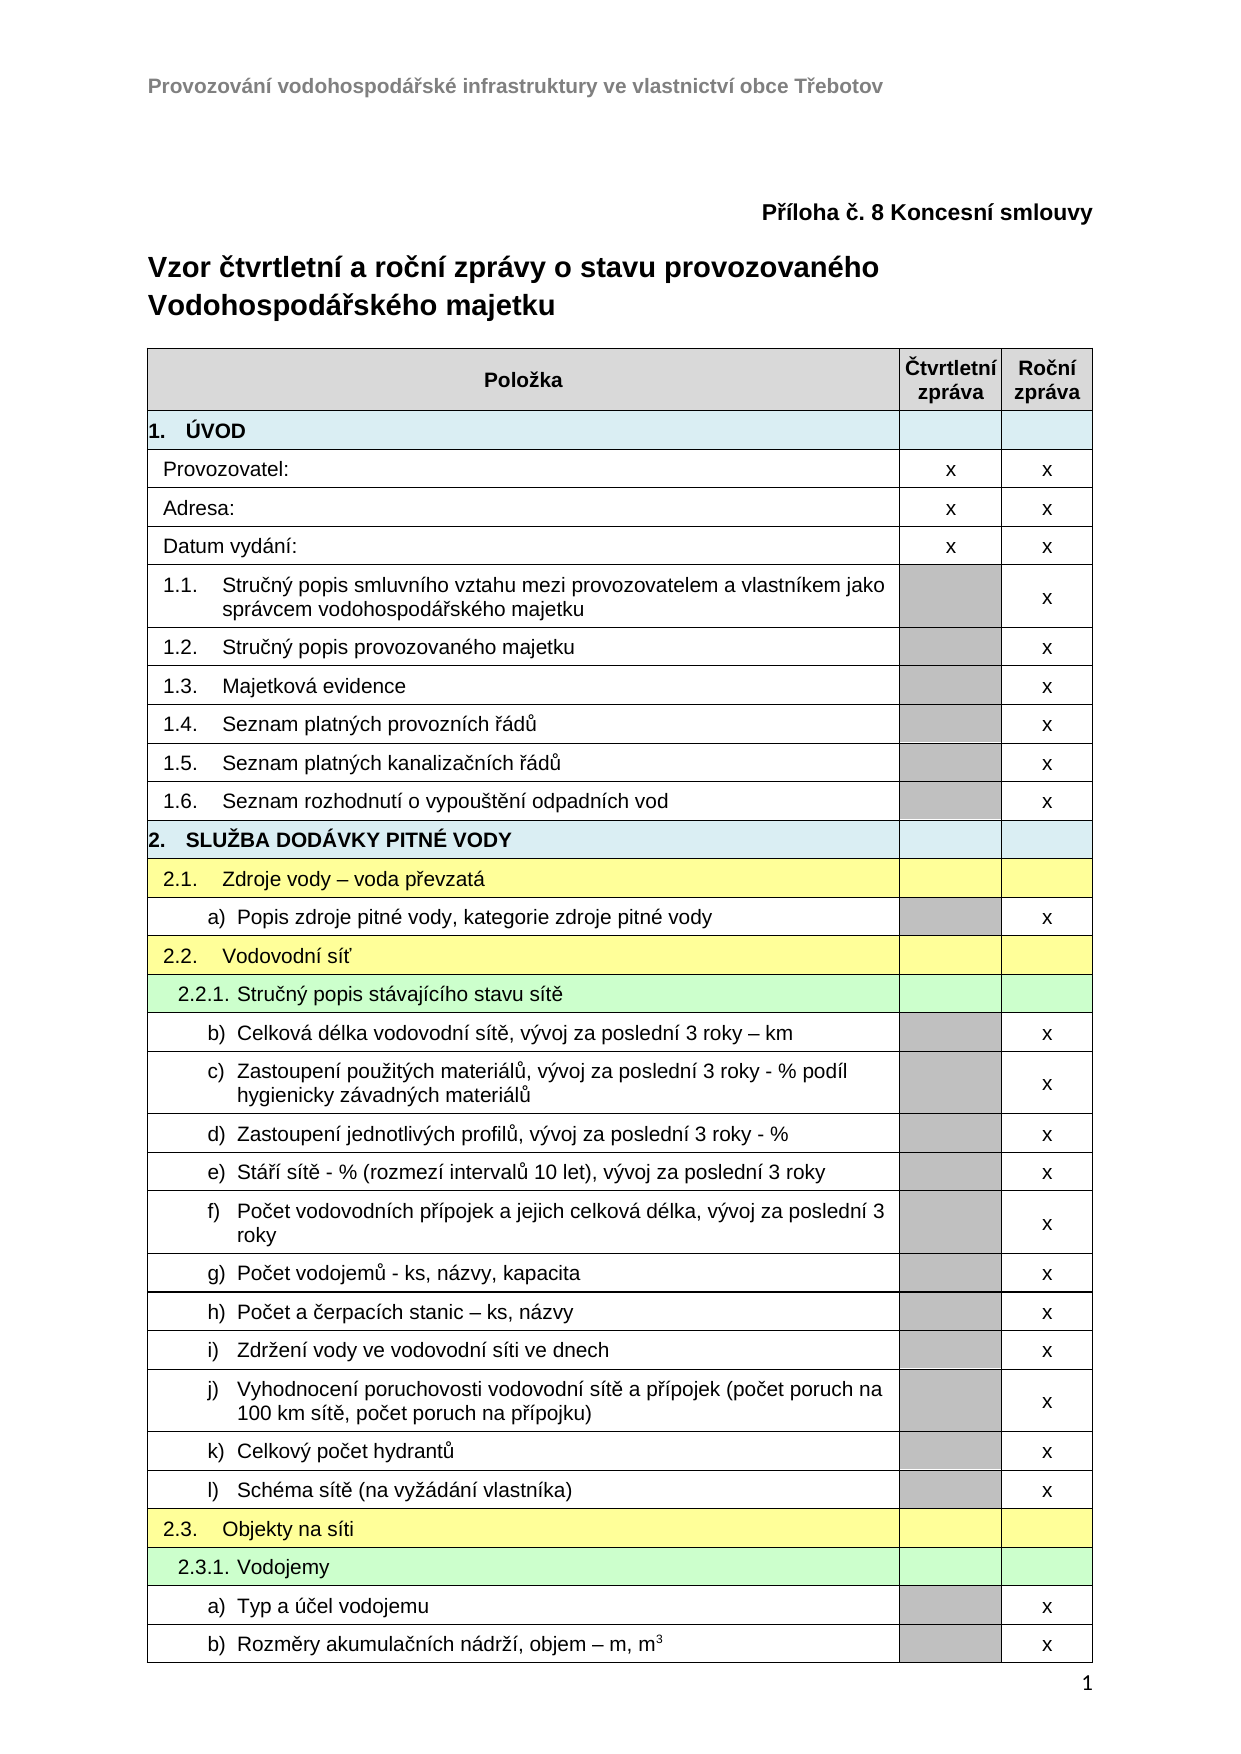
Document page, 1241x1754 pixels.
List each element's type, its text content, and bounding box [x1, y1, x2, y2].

table_cell [900, 565, 1001, 627]
table_cell [900, 666, 1001, 704]
table_cell x [1002, 565, 1092, 627]
table_cell [900, 1509, 1001, 1547]
table_cell Celkový počet hydrantů [148, 1432, 899, 1469]
table_cell x [1002, 527, 1092, 564]
table_cell Stručný popis stávajícího stavu sítě [148, 975, 899, 1012]
table_cell x [1002, 898, 1092, 935]
table_cell [900, 1471, 1001, 1508]
table_cell [900, 705, 1001, 742]
table_cell Vyhodnocení poruchovosti vodovodní sítě a přípojek (počet poruch na 100 km sítě, počet poruch na přípojku) [148, 1370, 899, 1431]
table_cell [900, 744, 1001, 781]
table_cell [900, 936, 1001, 974]
table_cell Vodojemy [148, 1548, 899, 1585]
table_cell Zdroje vody – voda převzatá [148, 859, 899, 897]
table_cell Stručný popis provozovaného majetku [148, 628, 899, 665]
table_cell Popis zdroje pitné vody, kategorie zdroje pitné vody [148, 898, 899, 935]
table_header Roční zpráva [1002, 349, 1092, 410]
table_cell [900, 1254, 1001, 1291]
table_cell [1002, 936, 1092, 974]
table_cell Počet vodovodních přípojek a jejich celková délka, vývoj za poslední 3 roky [148, 1191, 899, 1253]
table_cell [900, 1114, 1001, 1152]
table_cell x [1002, 1013, 1092, 1051]
table_cell Celková délka vodovodní sítě, vývoj za poslední 3 roky – km [148, 1013, 899, 1051]
table_cell x [1002, 1191, 1092, 1253]
table_cell x [1002, 628, 1092, 665]
table_cell [900, 628, 1001, 665]
table_cell Majetková evidence [148, 666, 899, 704]
table_cell x [900, 527, 1001, 564]
table_cell Schéma sítě (na vyžádání vlastníka) [148, 1471, 899, 1508]
table_cell x [1002, 744, 1092, 781]
table_cell [900, 1052, 1001, 1113]
table_cell [1002, 411, 1092, 449]
table_cell [900, 1432, 1001, 1469]
table_cell x [1002, 1114, 1092, 1152]
table_cell x [1002, 450, 1092, 487]
table_cell Adresa: [148, 488, 899, 526]
table_cell [900, 898, 1001, 935]
table_cell x [1002, 1331, 1092, 1368]
table_cell Provozovatel: [148, 450, 899, 487]
text Vzor čtvrtletní a roční zprávy o stavu provozovaného Vodohospodářského majetku [148, 250, 1093, 322]
table_cell Služba dodávky pitné vody [148, 821, 899, 858]
table_cell Vodovodní síť [148, 936, 899, 974]
table_cell [1002, 821, 1092, 858]
table_cell [900, 1586, 1001, 1624]
table_cell x [1002, 1052, 1092, 1113]
table_cell [900, 1370, 1001, 1431]
table_cell x [1002, 488, 1092, 526]
table_cell Úvod [148, 411, 899, 449]
table_cell x [1002, 666, 1092, 704]
table_cell [900, 975, 1001, 1012]
table_cell x [1002, 1293, 1092, 1330]
table_cell Datum vydání: [148, 527, 899, 564]
table_cell [900, 1293, 1001, 1330]
table_cell x [1002, 1625, 1092, 1662]
table_cell x [1002, 1370, 1092, 1431]
table_cell Rozměry akumulačních nádrží, objem – m, m3 [148, 1625, 899, 1662]
table_cell [1002, 1548, 1092, 1585]
table_cell Typ a účel vodojemu [148, 1586, 899, 1624]
table_cell Stáří sítě - % (rozmezí intervalů 10 let), vývoj za poslední 3 roky [148, 1153, 899, 1190]
table_cell [900, 1548, 1001, 1585]
table_cell [900, 782, 1001, 819]
table_cell Počet a čerpacích stanic – ks, názvy [148, 1293, 899, 1330]
table_cell [900, 1153, 1001, 1190]
table_cell Zastoupení použitých materiálů, vývoj za poslední 3 roky - % podíl hygienicky závadných materiálů [148, 1052, 899, 1113]
table_cell [1002, 1509, 1092, 1547]
table_cell Stručný popis smluvního vztahu mezi provozovatelem a vlastníkem jako správcem vodohospodářského majetku [148, 565, 899, 627]
table_header Položka [148, 349, 899, 410]
table_cell [900, 1191, 1001, 1253]
table_cell x [1002, 1471, 1092, 1508]
table_cell x [900, 488, 1001, 526]
table_cell x [1002, 1586, 1092, 1624]
table_cell x [1002, 1153, 1092, 1190]
table_cell Seznam platných provozních řádů [148, 705, 899, 742]
table_cell [900, 1625, 1001, 1662]
table_header Čtvrtletní zpráva [900, 349, 1001, 410]
text Příloha č. 8 Koncesní smlouvy [148, 199, 1093, 225]
table_cell x [1002, 782, 1092, 819]
table_cell [1002, 975, 1092, 1012]
table_cell Zdržení vody ve vodovodní síti ve dnech [148, 1331, 899, 1368]
table_cell Seznam platných kanalizačních řádů [148, 744, 899, 781]
table_cell x [1002, 705, 1092, 742]
table_cell Seznam rozhodnutí o vypouštění odpadních vod [148, 782, 899, 819]
table_cell Objekty na síti [148, 1509, 899, 1547]
table_cell Zastoupení jednotlivých profilů, vývoj za poslední 3 roky - % [148, 1114, 899, 1152]
table_cell x [1002, 1254, 1092, 1291]
table_cell Počet vodojemů - ks, názvy, kapacita [148, 1254, 899, 1291]
table_cell [900, 859, 1001, 897]
table_cell [900, 1013, 1001, 1051]
table_cell [900, 821, 1001, 858]
table_cell [900, 1331, 1001, 1368]
table_cell [1002, 859, 1092, 897]
table_cell x [1002, 1432, 1092, 1469]
table_cell x [900, 450, 1001, 487]
table_cell [900, 411, 1001, 449]
